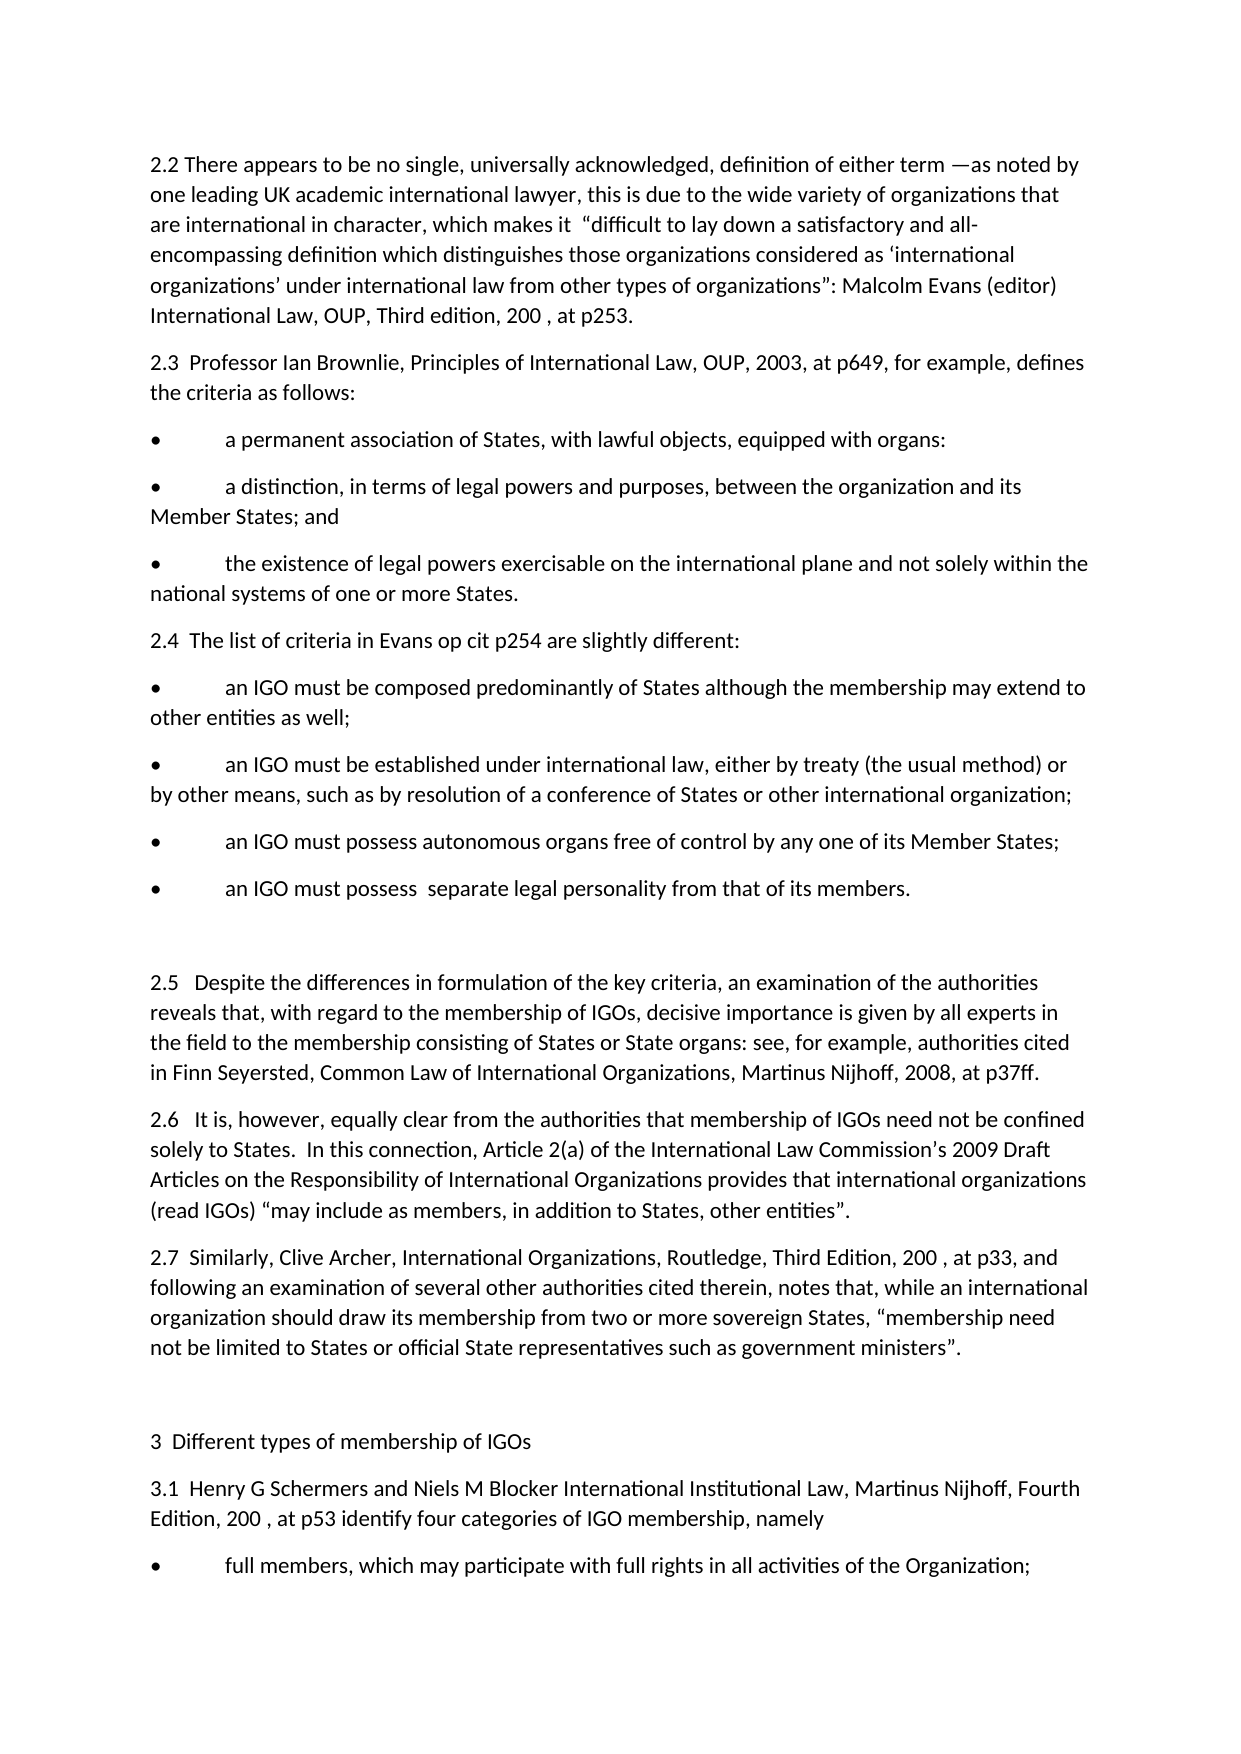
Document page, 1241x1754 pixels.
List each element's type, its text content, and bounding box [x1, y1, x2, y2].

text 2.3 Professor Ian Brownlie, Principles of International Law, OUP, 2003, at p649, for example, defines the criteria as follows: [150, 348, 1090, 406]
text 2.5 Despite the differences in formulation of the key criteria, an examination of the authorities reveals that, with regard to the membership of IGOs, decisive importance is given by all experts in the field to the membership consisting of States or State organs: see, for example, authorities cited in Finn Seyersted, Common Law of International Organizations, Martinus Nijhoff, 2008, at p37ff. [150, 968, 1090, 1086]
text • an IGO must be composed predominantly of States although the membership may extend to other entities as well; [150, 673, 1090, 731]
text 2.4 The list of criteria in Evans op cit p254 are slightly different: [150, 626, 1090, 654]
text • an IGO must possess separate legal personality from that of its members. [150, 874, 1090, 902]
text • the existence of legal powers exercisable on the international plane and not solely within the national systems of one or more States. [150, 549, 1090, 607]
text • a distinction, in terms of legal powers and purposes, between the organization and its Member States; and [150, 472, 1090, 530]
text 3.1 Henry G Schermers and Niels M Blocker International Institutional Law, Martinus Nijhoff, Fourth Edition, 200 , at p53 identify four categories of IGO membership, namely [150, 1474, 1090, 1532]
text 2.7 Similarly, Clive Archer, International Organizations, Routledge, Third Edition, 200 , at p33, and following an examination of several other authorities cited therein, notes that, while an international organization should draw its membership from two or more sovereign States, “membership need not be limited to States or official State representatives such as government ministers”. [150, 1243, 1090, 1361]
text • an IGO must be established under international law, either by treaty (the usual method) or by other means, such as by resolution of a conference of States or other international organization; [150, 750, 1090, 808]
text 3 Different types of membership of IGOs [150, 1427, 1090, 1455]
text • a permanent association of States, with lawful objects, equipped with organs: [150, 425, 1090, 453]
text 2.2 There appears to be no single, universally acknowledged, definition of either term —as noted by one leading UK academic international lawyer, this is due to the wide variety of organizations that are international in character, which makes it “difficult to lay down a satisfactory and all-encompassing definition which distinguishes those organizations considered as ‘international organizations’ under international law from other types of organizations”: Malcolm Evans (editor) International Law, OUP, Third edition, 200 , at p253. [150, 150, 1090, 329]
text 2.6 It is, however, equally clear from the authorities that membership of IGOs need not be confined solely to States. In this connection, Article 2(a) of the International Law Commission’s 2009 Draft Articles on the Responsibility of International Organizations provides that international organizations (read IGOs) “may include as members, in addition to States, other entities”. [150, 1105, 1090, 1224]
text • an IGO must possess autonomous organs free of control by any one of its Member States; [150, 827, 1090, 855]
text • full members, which may participate with full rights in all activities of the Organization; [150, 1551, 1090, 1579]
